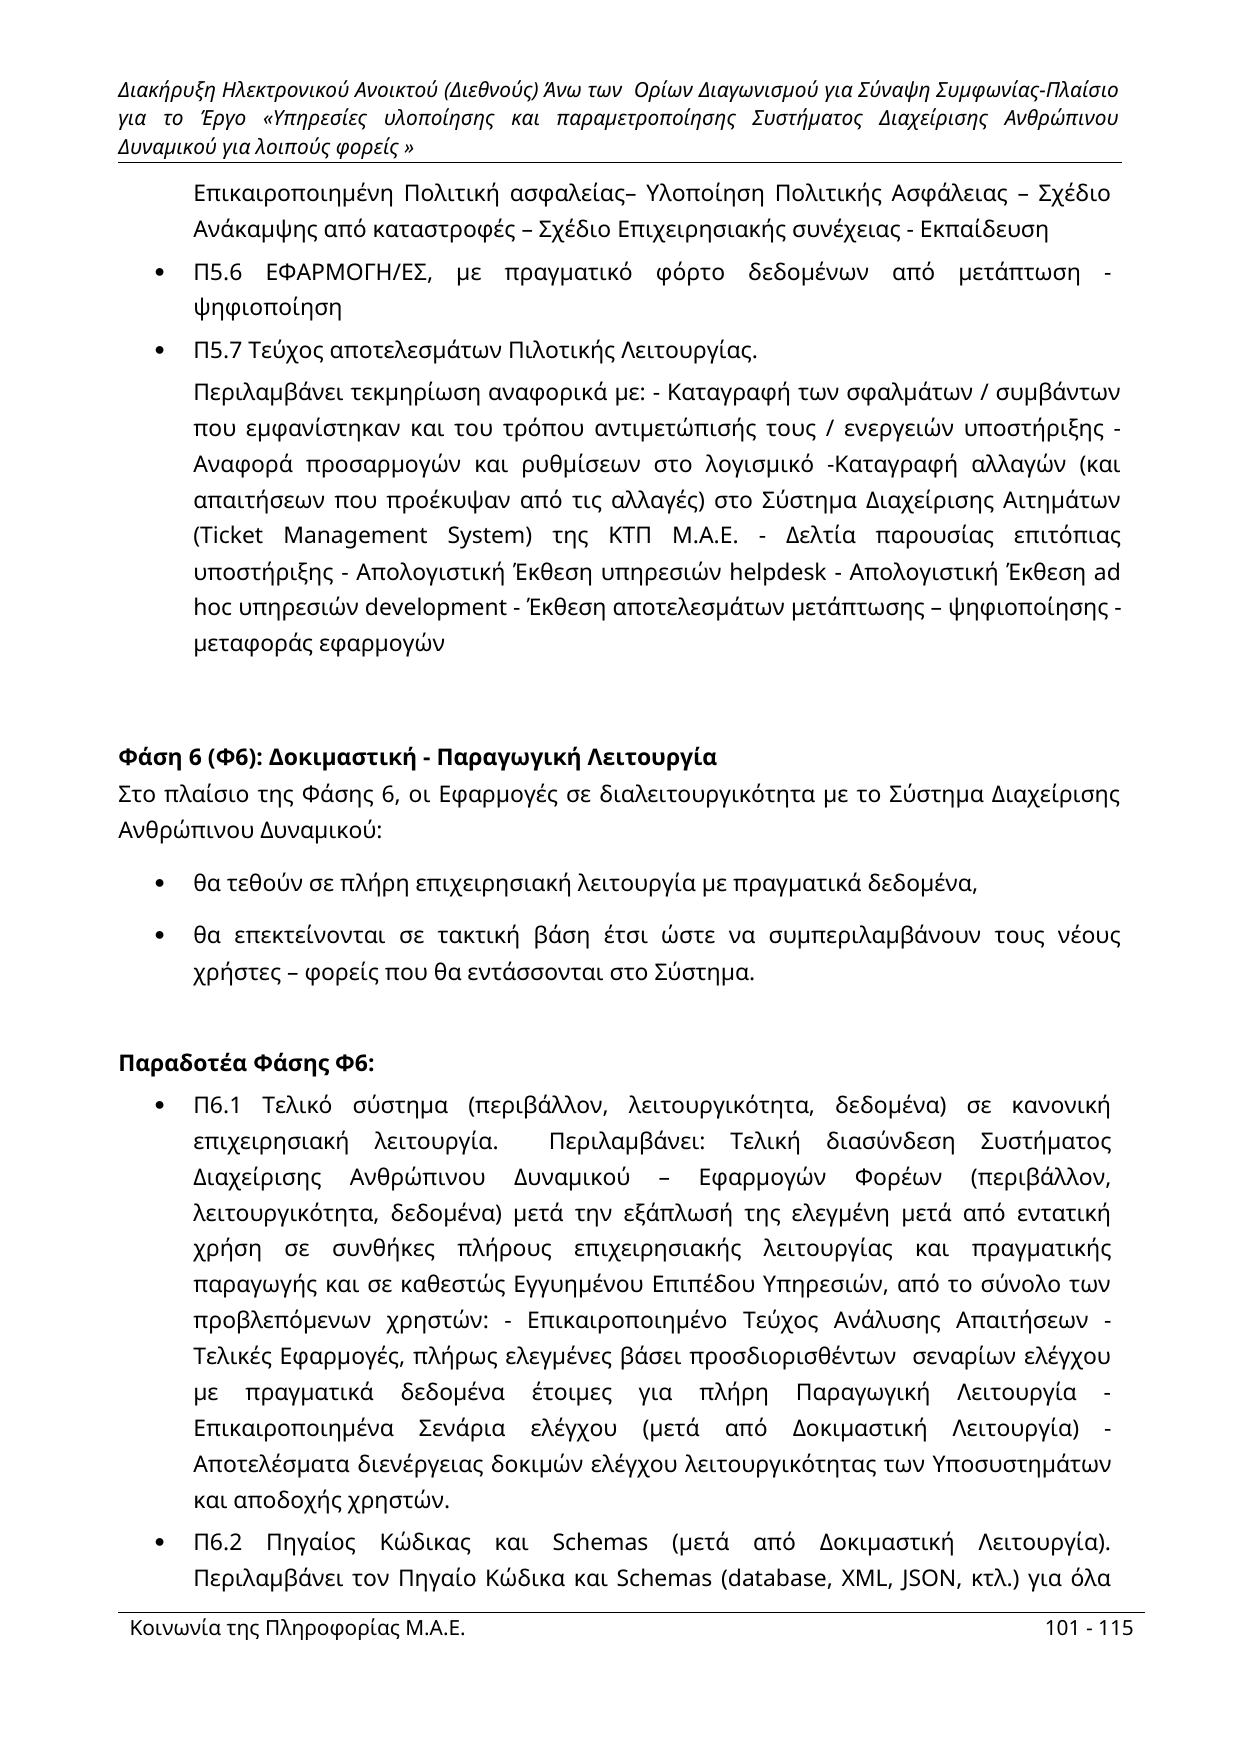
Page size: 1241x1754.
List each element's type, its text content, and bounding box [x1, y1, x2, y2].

text Περιλαμβάνει τεκμηρίωση αναφορικά με: - Καταγραφή των σφαλμάτων / συμβάντων που εμφανίστηκαν και του τρόπου αντιμετώπισής τους / ενεργειών υποστήριξης - Αναφορά προσαρμογών και ρυθμίσεων στο λογισμικό -Καταγραφή αλλαγών (και απαιτήσεων που προέκυψαν από τις αλλαγές) στο Σύστημα Διαχείρισης Αιτημάτων (Ticket Management System) της ΚΤΠ Μ.Α.Ε. - Δελτία παρουσίας επιτόπιας υποστήριξης - Απολογιστική Έκθεση υπηρεσιών helpdesk - Απολογιστική Έκθεση ad hoc υπηρεσιών development - Έκθεση αποτελεσμάτων μετάπτωσης – ψηφιοποίησης - μεταφοράς εφαρμογών [193, 376, 1122, 658]
list θα τεθούν σε πλήρη επιχειρησιακή λειτουργία με πραγματικά δεδομένα, [156, 867, 1122, 898]
subtitle Φάση 6 (Φ6): Δοκιμαστική - Παραγωγική Λειτουργία [118, 741, 1122, 772]
list Π5.6 ΕΦΑΡΜΟΓΗ/ΕΣ, με πραγματικό φόρτο δεδομένων από μετάπτωση - ψηφιοποίηση [156, 255, 1112, 323]
list θα επεκτείνονται σε τακτική βάση έτσι ώστε να συμπεριλαμβάνουν τους νέους χρήστες – φορείς που θα εντάσσονται στο Σύστημα. [156, 919, 1122, 987]
list Π5.7 Τεύχος αποτελεσμάτων Πιλοτικής Λειτουργίας. [156, 333, 1112, 365]
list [156, 177, 1112, 244]
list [156, 1526, 1112, 1593]
list Π6.1 Τελικό σύστημα (περιβάλλον, λειτουργικότητα, δεδομένα) σε κανονική επιχειρησιακή λειτουργία. Περιλαμβάνει: Τελική διασύνδεση Συστήματος Διαχείρισης Ανθρώπινου Δυναμικού – Εφαρμογών Φορέων (περιβάλλον, λειτουργικότητα, δεδομένα) μετά την εξάπλωσή της ελεγμένη μετά από εντατική χρήση σε συνθήκες πλήρους επιχειρησιακής λειτουργίας και πραγματικής παραγωγής και σε καθεστώς Εγγυημένου Επιπέδου Υπηρεσιών, από το σύνολο των προβλεπόμενων χρηστών: - Επικαιροποιημένο Τεύχος Ανάλυσης Απαιτήσεων - Τελικές Εφαρμογές, πλήρως ελεγμένες βάσει προσδιορισθέντων σεναρίων ελέγχου με πραγματικά δεδομένα έτοιμες για πλήρη Παραγωγική Λειτουργία - Επικαιροποιημένα Σενάρια ελέγχου (μετά από Δοκιμαστική Λειτουργία) - Αποτελέσματα διενέργειας δοκιμών ελέγχου λειτουργικότητας των Υποσυστημάτων και αποδοχής χρηστών. [156, 1089, 1112, 1515]
text Στο πλαίσιο της Φάσης 6, οι Εφαρμογές σε διαλειτουργικότητα με το Σύστημα Διαχείρισης Ανθρώπινου Δυναμικού: [118, 778, 1122, 846]
text Παραδοτέα Φάσης Φ6: [118, 1046, 1112, 1078]
